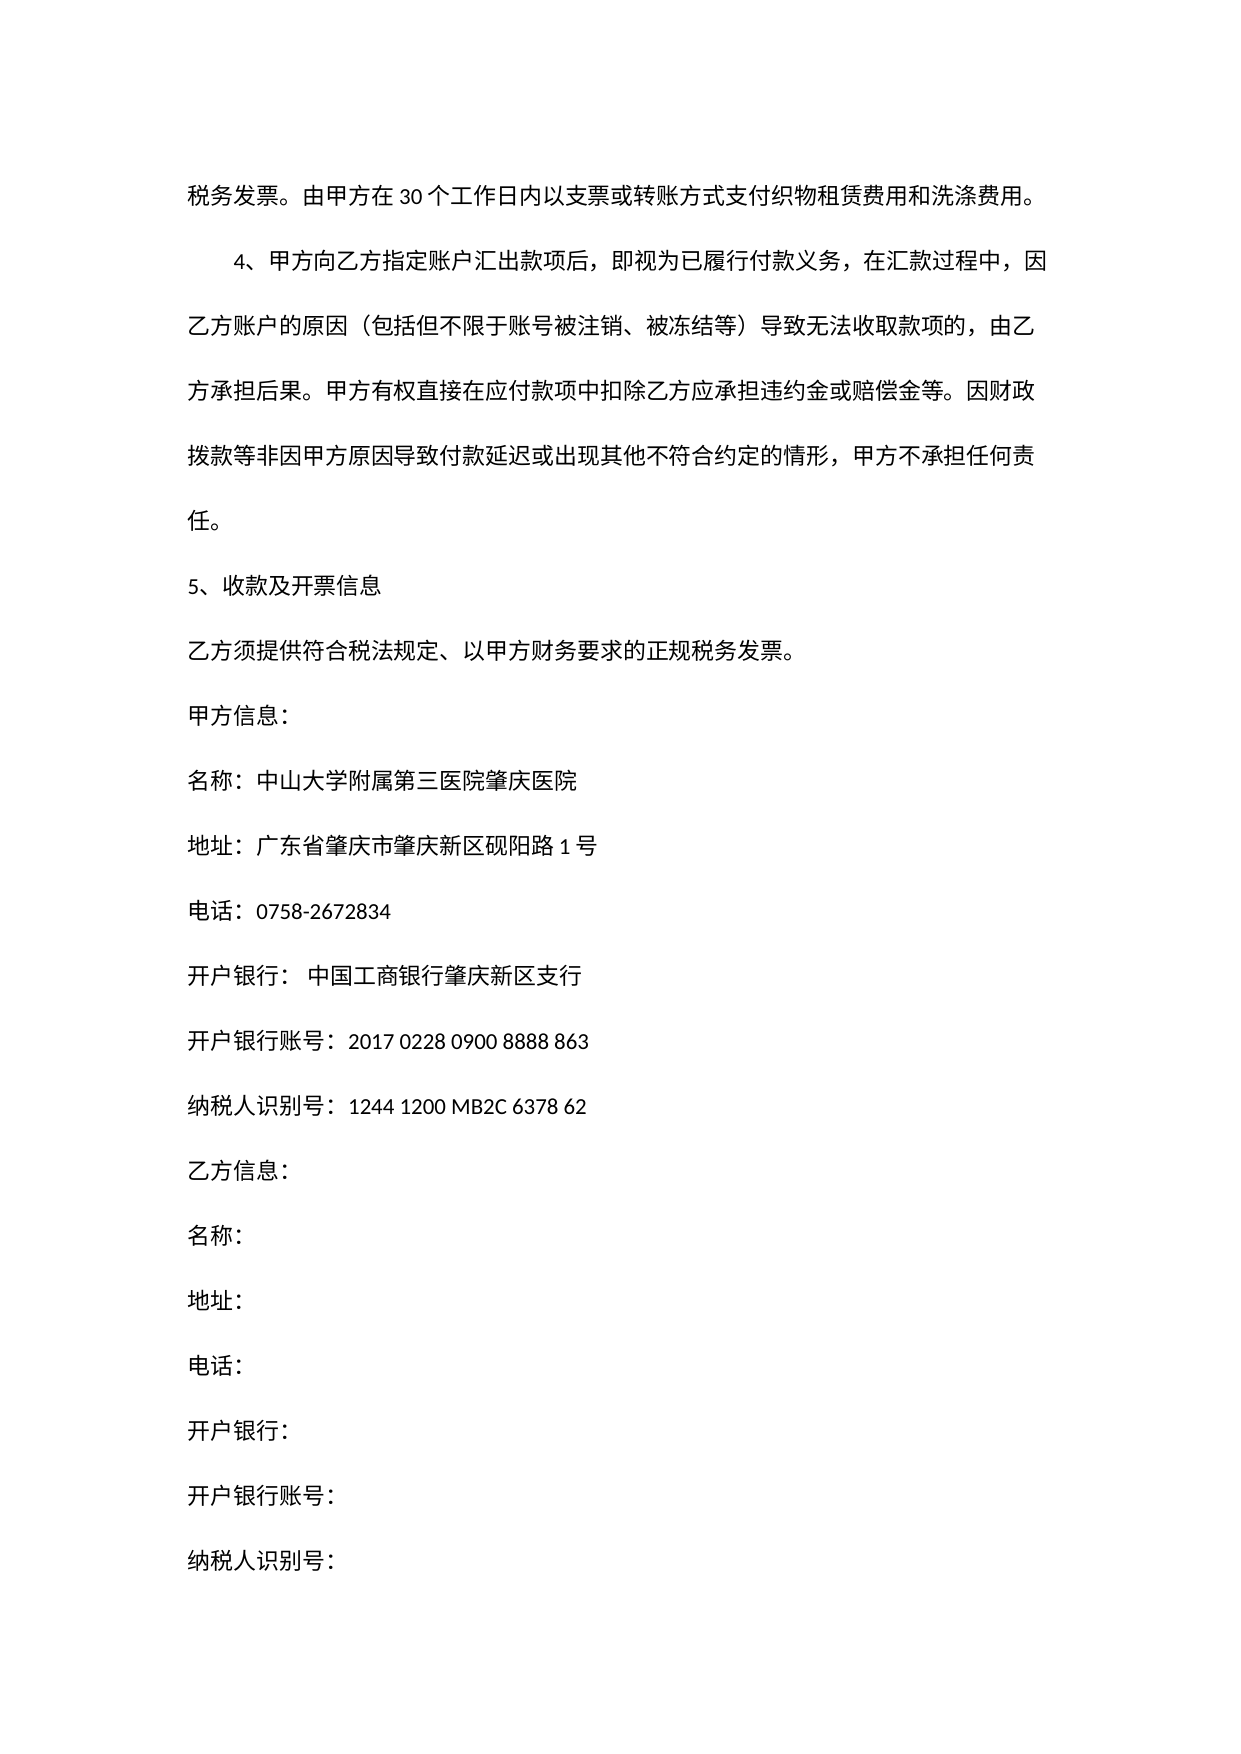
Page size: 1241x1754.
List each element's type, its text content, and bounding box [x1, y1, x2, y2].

text 开户银行： 中国工商银行肇庆新区支行 [187, 942, 1053, 1007]
text 地址：广东省肇庆市肇庆新区砚阳路1号 [187, 812, 1053, 877]
text 电话：0758-2672834 [187, 877, 1053, 942]
text 电话： [187, 1332, 1053, 1397]
text 名称：中山大学附属第三医院肇庆医院 [187, 747, 1053, 812]
text 纳税人识别号： [187, 1527, 1053, 1592]
text 甲方信息： [187, 682, 1053, 747]
text 4、甲方向乙方指定账户汇出款项后，即视为已履行付款义务，在汇款过程中，因乙方账户的原因（包括但不限于账号被注销、被冻结等）导致无法收取款项的，由乙方承担后果。甲方有权直接在应付款项中扣除乙方应承担违约金或赔偿金等。因财政拨款等非因甲方原因导致付款延迟或出现其他不符合约定的情形，甲方不承担任何责任。 [187, 227, 1053, 552]
text 5、收款及开票信息 [187, 552, 1053, 617]
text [187, 162, 1053, 227]
text 地址： [187, 1267, 1053, 1332]
text 乙方信息： [187, 1137, 1053, 1202]
text 名称： [187, 1202, 1053, 1267]
text 开户银行： [187, 1397, 1053, 1462]
text 开户银行账号： [187, 1462, 1053, 1527]
text 开户银行账号：2017 0228 0900 8888 863 [187, 1007, 1053, 1072]
text 乙方须提供符合税法规定、以甲方财务要求的正规税务发票。 [187, 617, 1053, 682]
text 纳税人识别号：1244 1200 MB2C 6378 62 [187, 1072, 1053, 1137]
